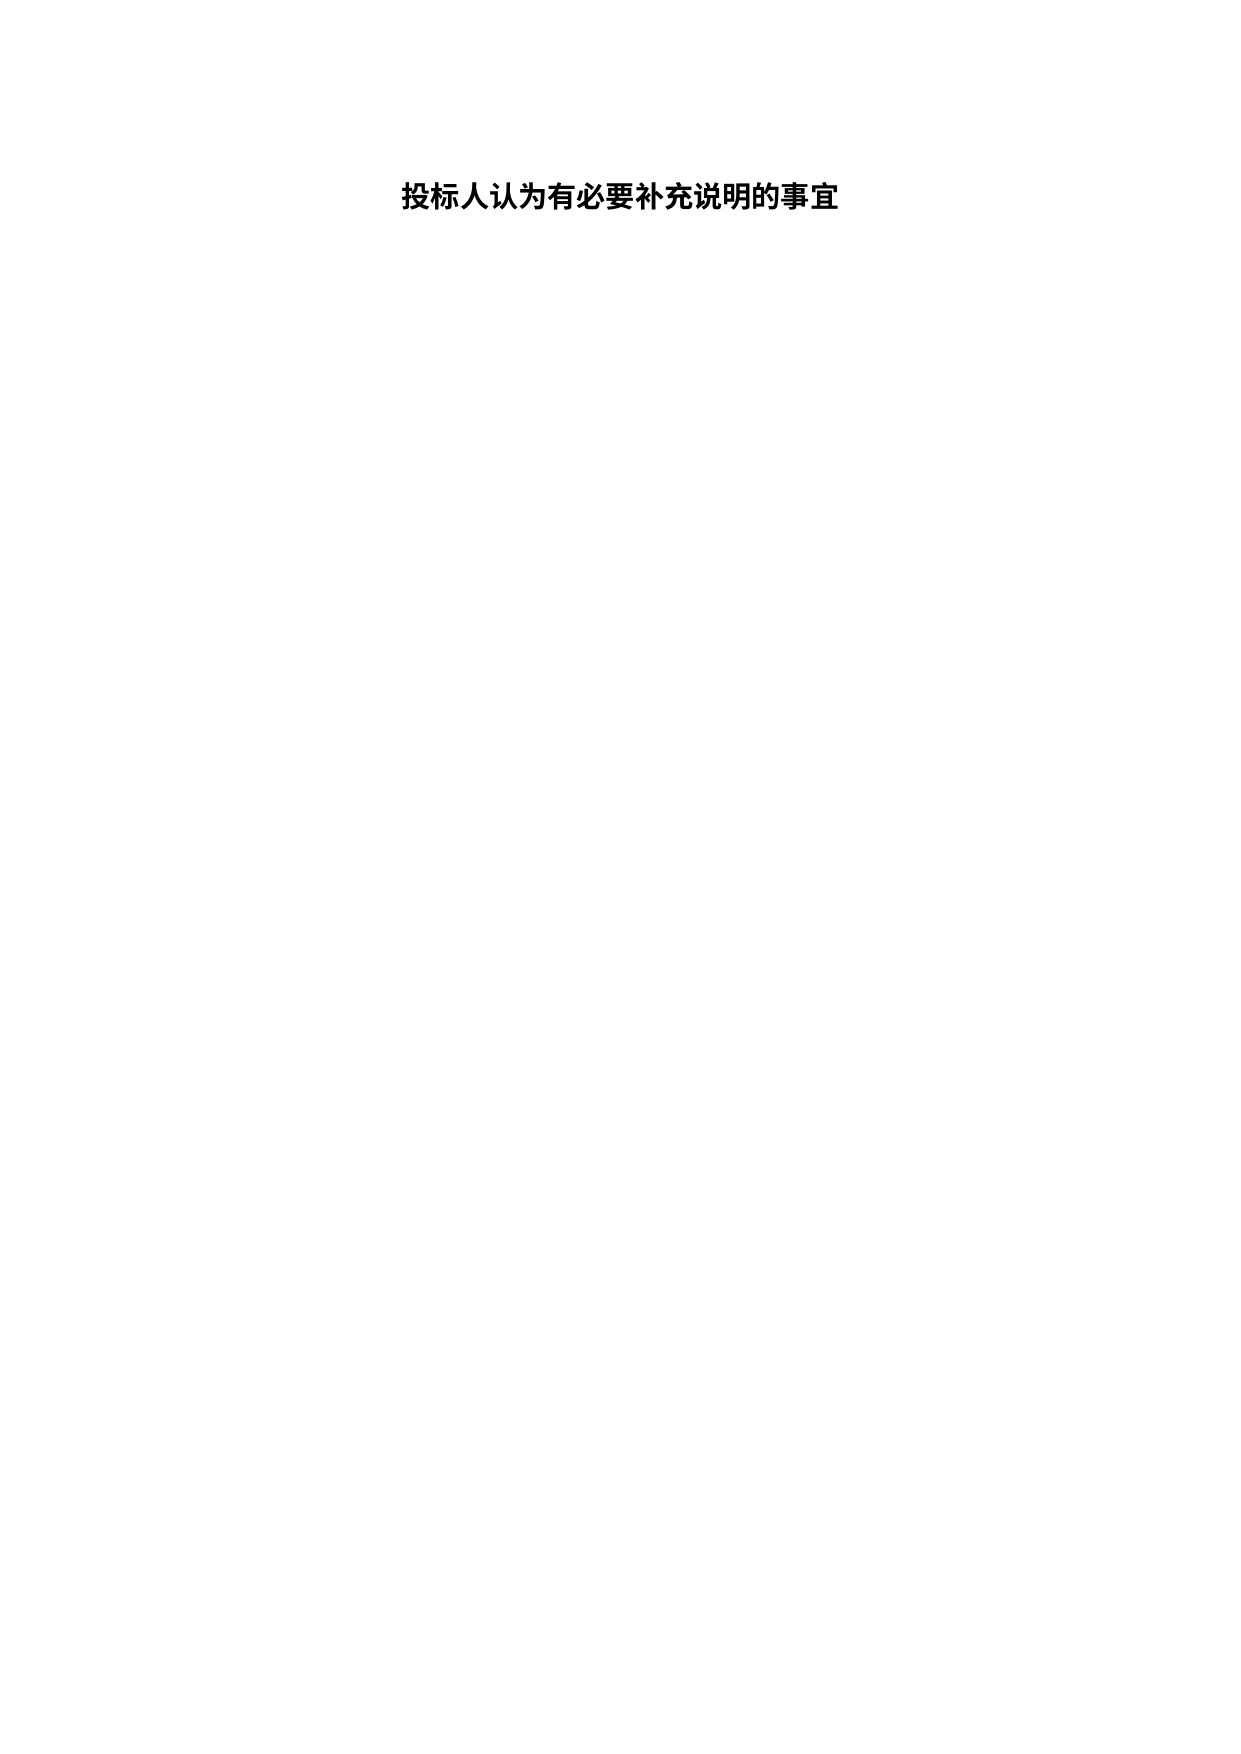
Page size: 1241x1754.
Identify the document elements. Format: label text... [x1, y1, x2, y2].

text 投标人认为有必要补充说明的事宜 [187, 162, 1053, 227]
